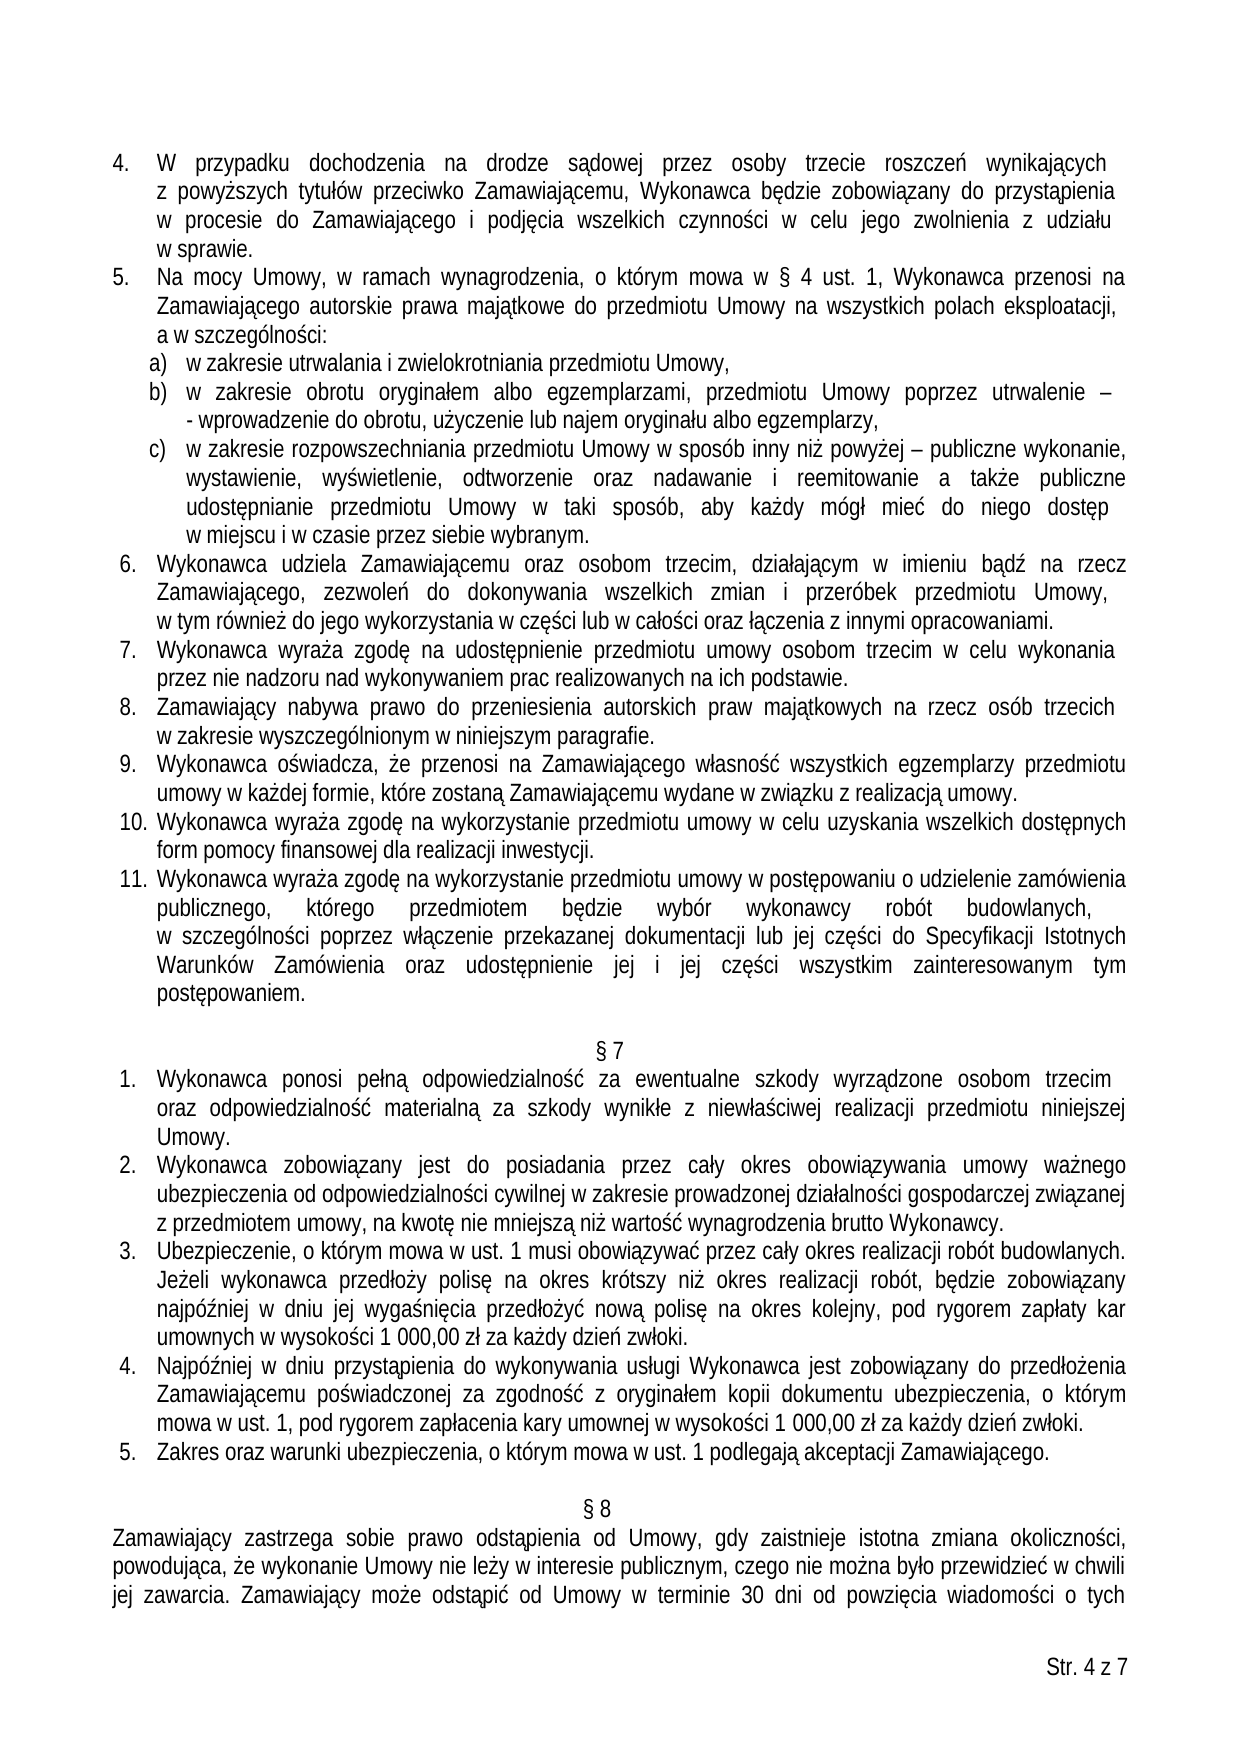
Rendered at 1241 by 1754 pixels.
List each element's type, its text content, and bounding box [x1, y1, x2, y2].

list Na mocy Umowy, w ramach wynagrodzenia, o którym mowa w § 4 ust. 1, Wykonawca przenosi na Zamawiającego autorskie prawa majątkowe do przedmiotu Umowy na wszystkich polach eksploatacji, a w szczególności: [112, 262, 1128, 348]
list W przypadku dochodzenia na drodze sądowej przez osoby trzecie roszczeń wynikających z powyższych tytułów przeciwko Zamawiającemu, Wykonawca będzie zobowiązany do przystąpienia w procesie do Zamawiającego i podjęcia wszelkich czynności w celu jego zwolnienia z udziału w sprawie. [112, 148, 1128, 262]
list w zakresie obrotu oryginałem albo egzemplarzami, przedmiotu Umowy poprzez utrwalenie – - wprowadzenie do obrotu, użyczenie lub najem oryginału albo egzemplarzy, [149, 377, 1128, 434]
list Ubezpieczenie, o którym mowa w ust. 1 musi obowiązywać przez cały okres realizacji robót budowlanych. Jeżeli wykonawca przedłoży polisę na okres krótszy niż okres realizacji robót, będzie zobowiązany najpóźniej w dniu jej wygaśnięcia przedłożyć nową polisę na okres kolejny, pod rygorem zapłaty kar umownych w wysokości 1 000,00 zł za każdy dzień zwłoki. [119, 1236, 1128, 1351]
list w zakresie utrwalania i zwielokrotniania przedmiotu Umowy, [149, 348, 1128, 377]
list Wykonawca oświadcza, że przenosi na Zamawiającego własność wszystkich egzemplarzy przedmiotu umowy w każdej formie, które zostaną Zamawiającemu wydane w związku z realizacją umowy. [119, 749, 1128, 807]
list Wykonawca zobowiązany jest do posiadania przez cały okres obowiązywania umowy ważnego ubezpieczenia od odpowiedzialności cywilnej w zakresie prowadzonej działalności gospodarczej związanej z przedmiotem umowy, na kwotę nie mniejszą niż wartość wynagrodzenia brutto Wykonawcy. [119, 1150, 1128, 1236]
list Wykonawca udziela Zamawiającemu oraz osobom trzecim, działającym w imieniu bądź na rzecz Zamawiającego, zezwoleń do dokonywania wszelkich zmian i przeróbek przedmiotu Umowy, w tym również do jego wykorzystania w części lub w całości oraz łączenia z innymi opracowaniami. [119, 549, 1128, 635]
list Wykonawca wyraża zgodę na udostępnienie przedmiotu umowy osobom trzecim w celu wykonania przez nie nadzoru nad wykonywaniem prac realizowanych na ich podstawie. [119, 635, 1128, 692]
list Wykonawca wyraża zgodę na wykorzystanie przedmiotu umowy w postępowaniu o udzielenie zamówienia publicznego, którego przedmiotem będzie wybór wykonawcy robót budowlanych, w szczególności poprzez włączenie przekazanej dokumentacji lub jej części do Specyfikacji Istotnych Warunków Zamówienia oraz udostępnienie jej i jej części wszystkim zainteresowanym tym postępowaniem. [119, 864, 1128, 1007]
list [112, 1523, 1128, 1609]
list w zakresie rozpowszechniania przedmiotu Umowy w sposób inny niż powyżej – publiczne wykonanie, wystawienie, wyświetlenie, odtworzenie oraz nadawanie i reemitowanie a także publiczne udostępnianie przedmiotu Umowy w taki sposób, aby każdy mógł mieć do niego dostęp w miejscu i w czasie przez siebie wybranym. [149, 434, 1128, 549]
text § 7 [112, 1036, 1128, 1064]
subtitle § 8 [156, 1494, 1128, 1523]
list Zakres oraz warunki ubezpieczenia, o którym mowa w ust. 1 podlegają akceptacji Zamawiającego. [119, 1437, 1128, 1465]
list Wykonawca ponosi pełną odpowiedzialność za ewentualne szkody wyrządzone osobom trzecim oraz odpowiedzialność materialną za szkody wynikłe z niewłaściwej realizacji przedmiotu niniejszej Umowy. [119, 1064, 1128, 1150]
list Zamawiający nabywa prawo do przeniesienia autorskich praw majątkowych na rzecz osób trzecich w zakresie wyszczególnionym w niniejszym paragrafie. [119, 692, 1128, 749]
list Najpóźniej w dniu przystąpienia do wykonywania usługi Wykonawca jest zobowiązany do przedłożenia Zamawiającemu poświadczonej za zgodność z oryginałem kopii dokumentu ubezpieczenia, o którym mowa w ust. 1, pod rygorem zapłacenia kary umownej w wysokości 1 000,00 zł za każdy dzień zwłoki. [119, 1351, 1128, 1437]
list Wykonawca wyraża zgodę na wykorzystanie przedmiotu umowy w celu uzyskania wszelkich dostępnych form pomocy finansowej dla realizacji inwestycji. [119, 807, 1128, 864]
